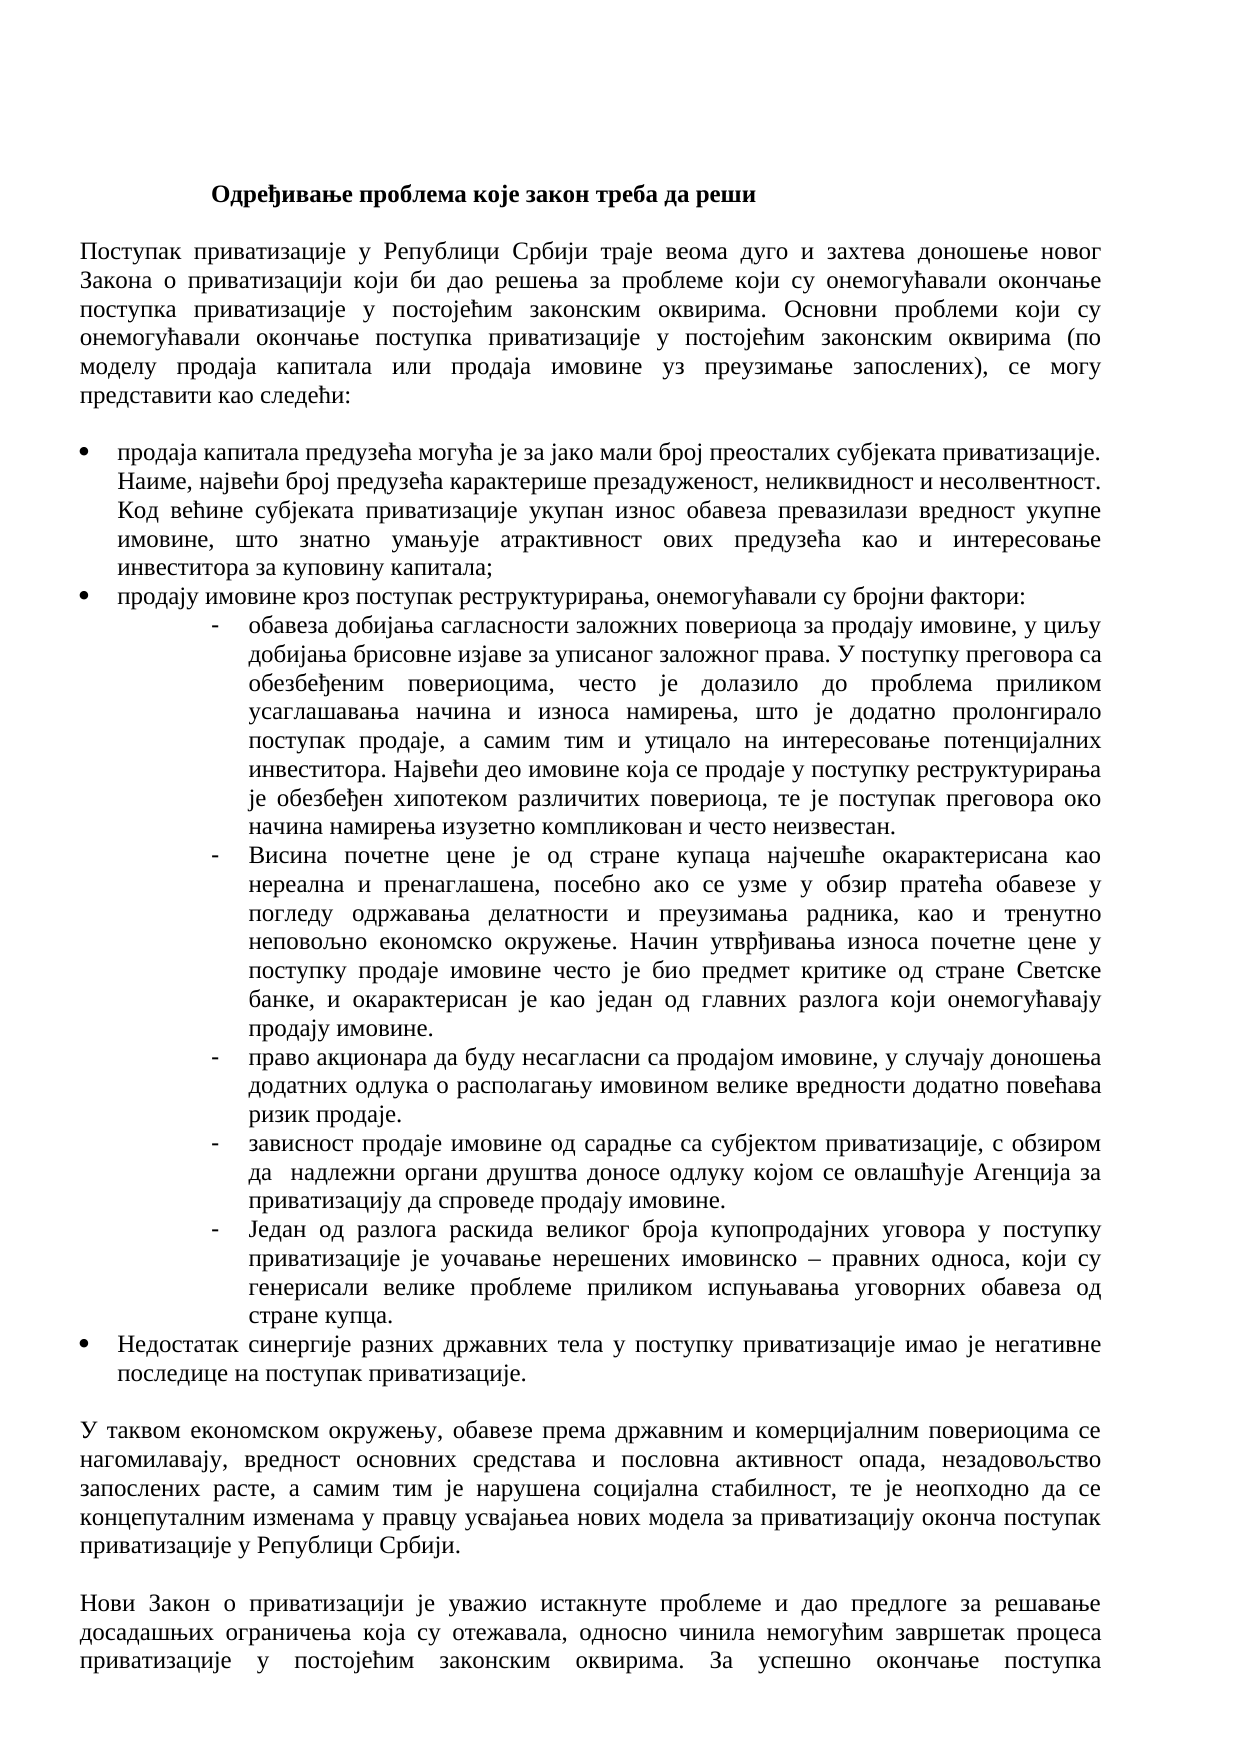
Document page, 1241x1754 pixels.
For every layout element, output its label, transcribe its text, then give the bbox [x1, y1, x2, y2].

text Поступак приватизације у Републици Србији траје веома дуго и захтева доношење новог Закона о приватизацији који би дао решења за проблеме који су онемогућавали окончање поступка приватизације у постојећим законским оквирима. Основни проблеми који су онемогућавали окончање поступка приватизације у постојећим законским оквирима (по моделу продаја капитала или продаја имовине уз преузимање запослених), се могу представити као следећи: [79, 236, 1102, 409]
list Висина почетне цене је од стране купаца најчешће окарактерисана као нереална и пренаглашена, посебно ако се узме у обзир пратећа обавезе у погледу одржавања делатности и преузимања радника, као и тренутно неповољно економско окружење. Начин утврђивања износа почетне цене у поступку продаје имовине често је био предмет критике од стране Светске банке, и окарактерисан је као један од главних разлога који онемогућавају продају имовине. [211, 840, 1102, 1041]
list продаја капитала предузећа могућа је за јако мали број преосталих субјеката приватизације. Наиме, највећи број предузећа карактерише презадуженост, неликвидност и несолвентност. Код већине субјеката приватизације укупан износ обавеза превазилази вредност укупне имовине, што знатно умањује атрактивност ових предузећа као и интересовање инвеститора за куповину капитала; [79, 437, 1102, 581]
list право акционара да буду несагласни са продајом имовине, у случају доношења додатних одлука о располагању имовином велике вредности додатно повећава ризик продаје. [211, 1041, 1102, 1128]
list Један од разлога раскида великог броја купопродајних уговора у поступку приватизације је уочавање нерешених имовинско – правних односа, који су генерисали велике проблеме приликом испуњавања уговорних обавеза од стране купца. [211, 1214, 1102, 1329]
list продају имовине кроз поступак реструктурирања, онемогућавали су бројни фактори: [79, 581, 1102, 610]
text Одређивање проблема које закон треба да реши [211, 179, 1102, 207]
list Недостатак синергије разних државних тела у поступку приватизације имао је негативне последице на поступак приватизације. [79, 1329, 1102, 1387]
list зависност продаје имовине од сарадње са субјектом приватизације, с обзиром да надлежни органи друштва доносе одлуку којом се овлашћује Агенција за приватизацију да спроведе продају имовине. [211, 1128, 1102, 1214]
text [79, 1588, 1102, 1674]
list обавеза добијања сагласности заложних повериоца за продају имовине, у циљу добијања брисовне изјаве за уписаног заложног права. У поступку преговора са обезбеђеним повериоцима, често је долазило до проблема приликом усаглашавања начина и износа намирења, што је додатно пролонгирало поступак продаје, а самим тим и утицало на интересовање потенцијалних инвеститора. Највећи део имовине која се продаје у поступку реструктурирања је обезбеђен хипотеком различитих повериоца, те је поступак преговора око начина намирења изузетно компликован и често неизвестан. [211, 610, 1102, 840]
text У таквом економском окружењу, обавезе према државним и комерцијалним повериоцима се нагомилавају, вредност основних средстава и пословна активност опада, незадовољство запослених расте, а самим тим је нарушена социјална стабилност, те је неопходно да се концепуталним изменама у правцу усвајањеа нових модела за приватизацију оконча поступак приватизације у Републици Србији. [79, 1416, 1102, 1559]
